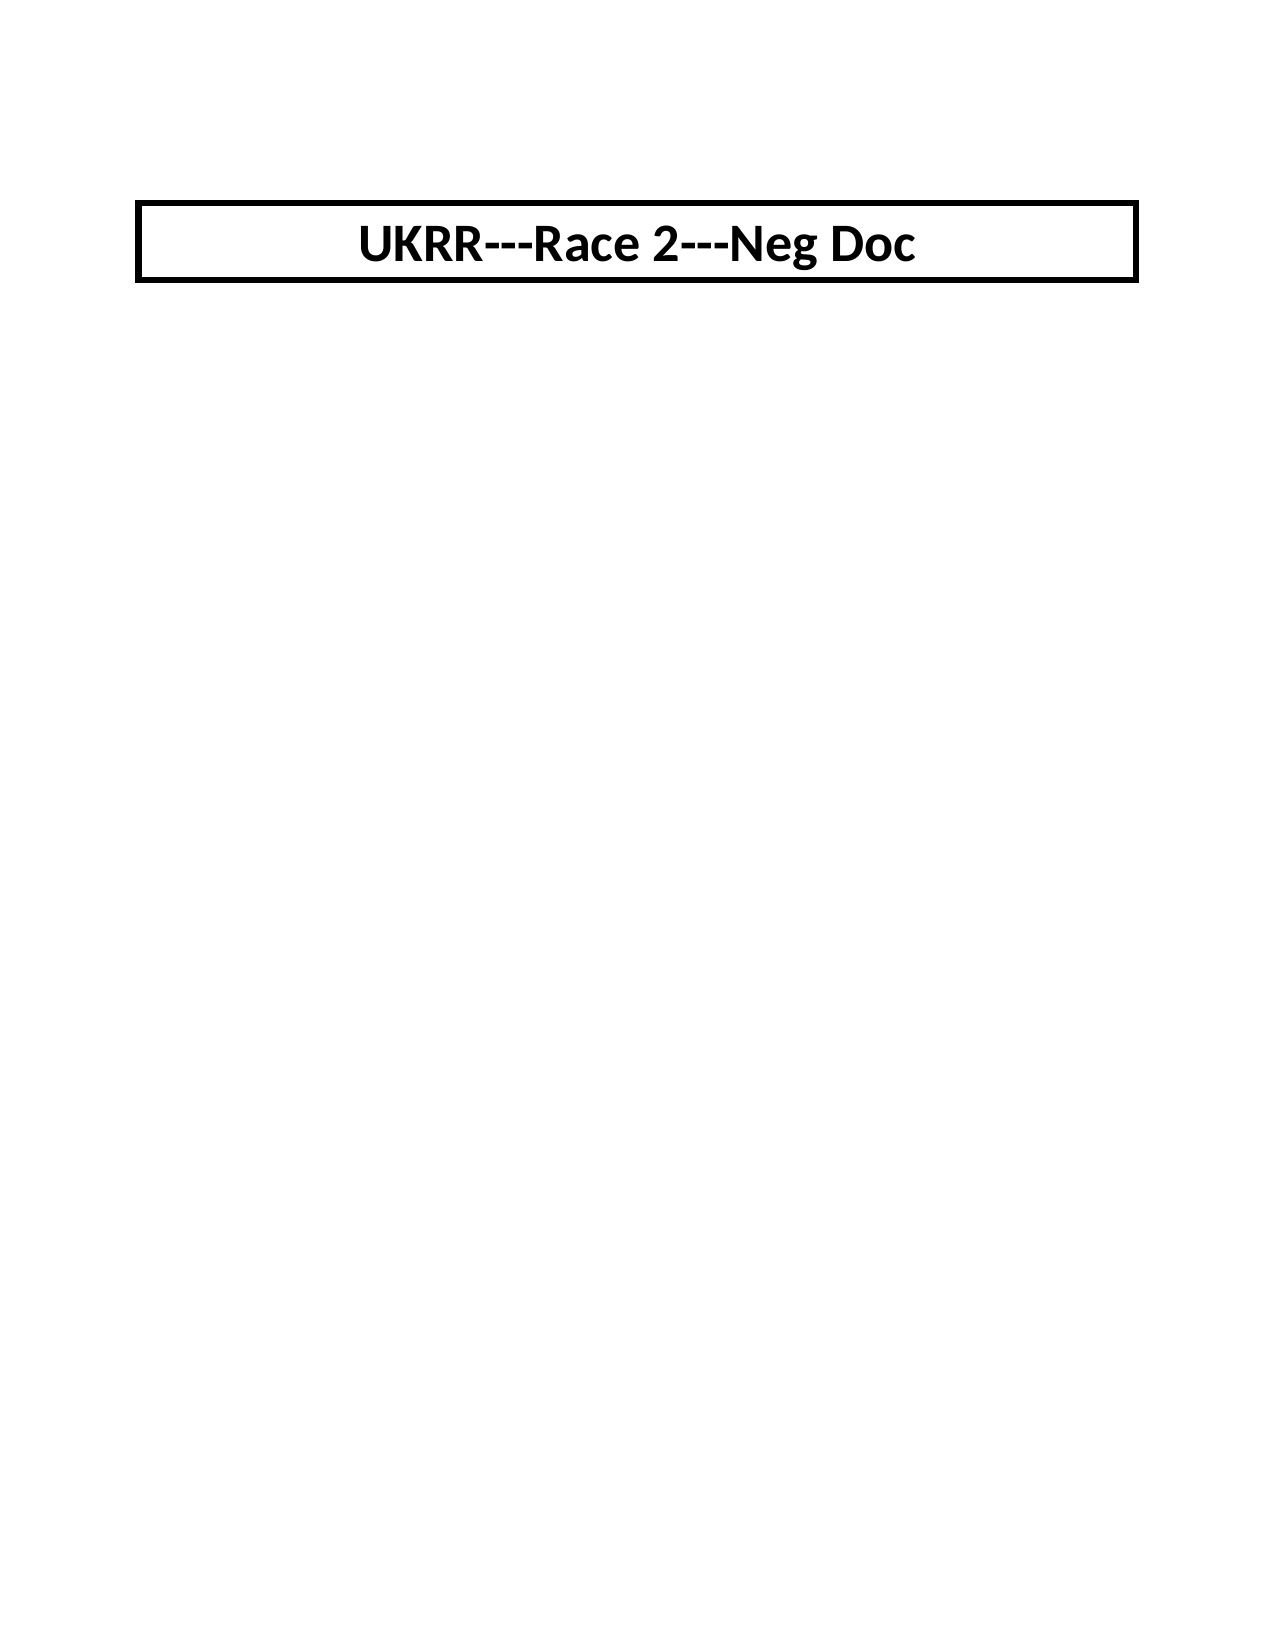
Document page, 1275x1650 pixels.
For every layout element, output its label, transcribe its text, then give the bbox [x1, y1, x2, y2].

subtitle UKRR---Race 2---Neg Doc [142, 206, 1133, 277]
